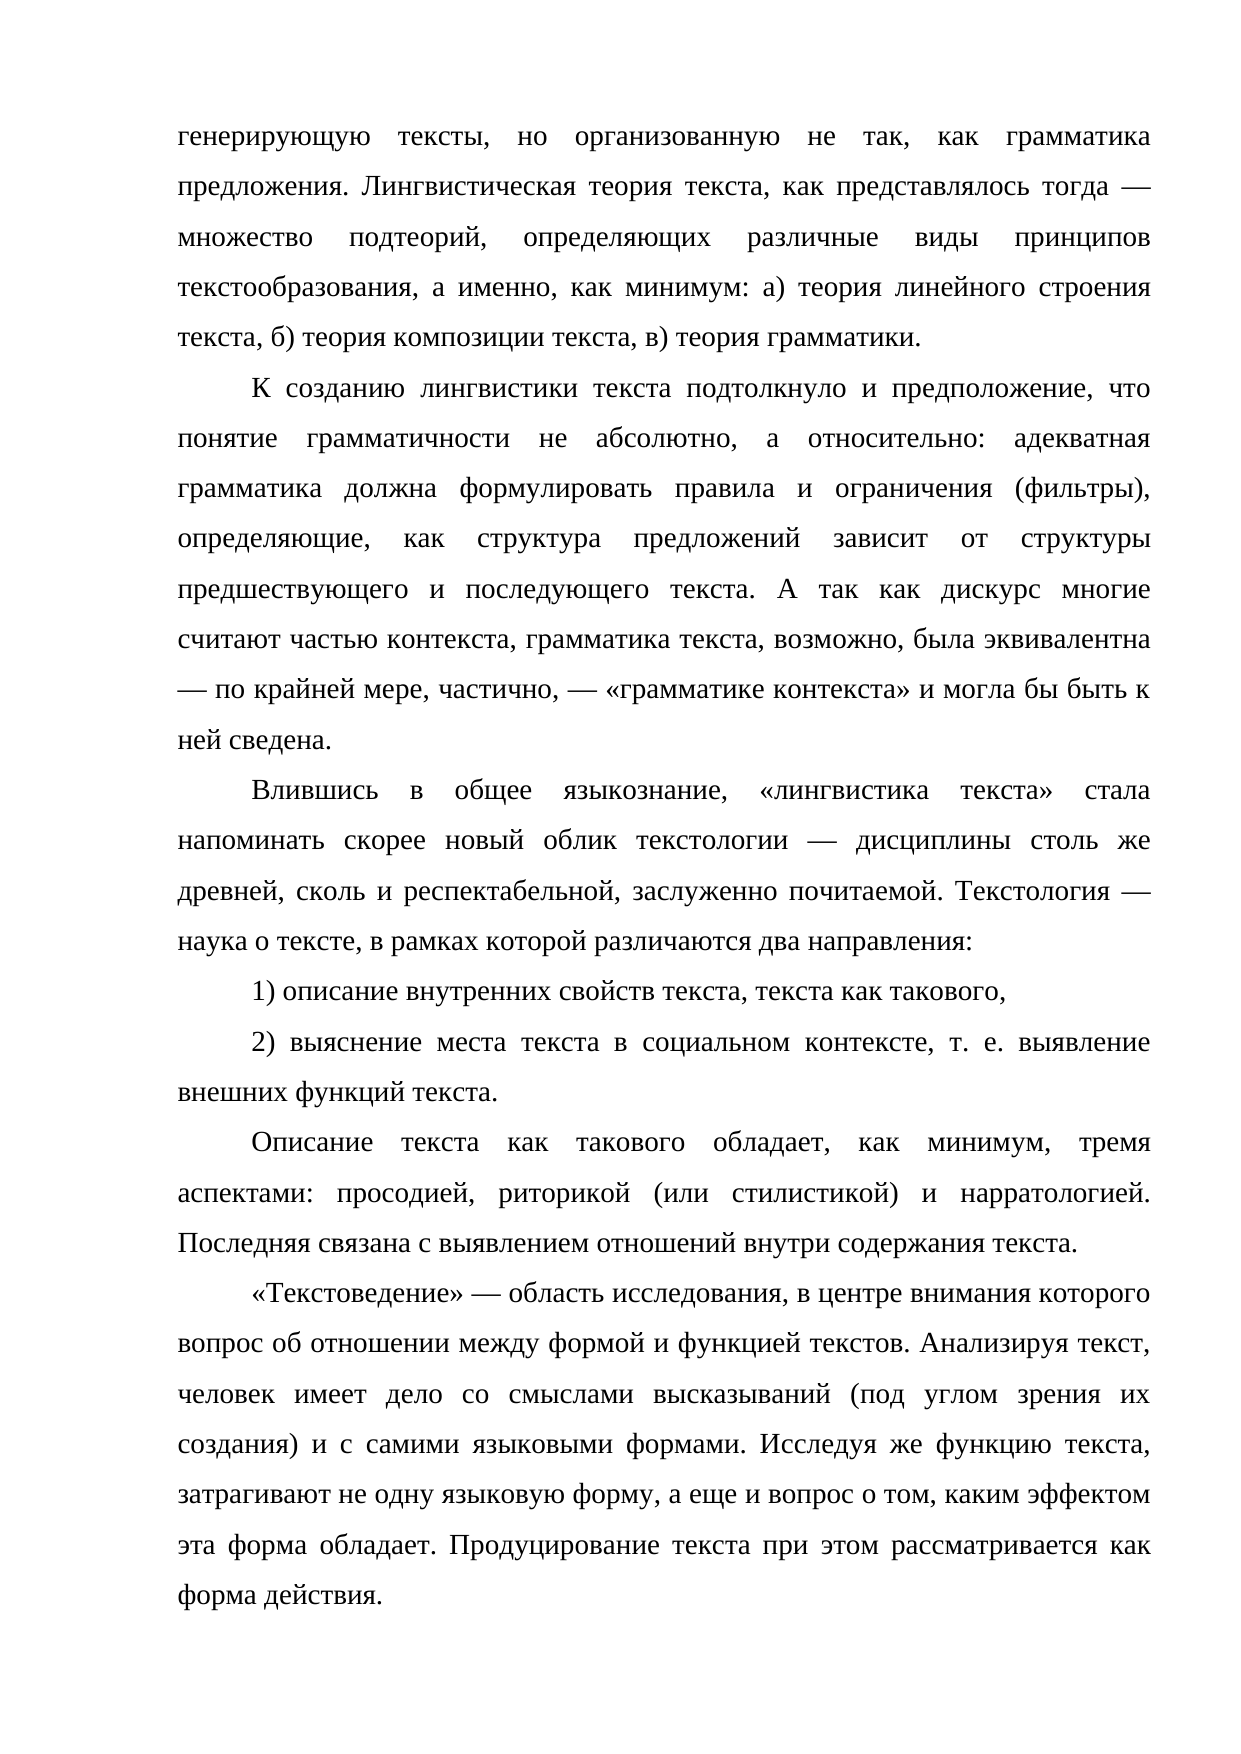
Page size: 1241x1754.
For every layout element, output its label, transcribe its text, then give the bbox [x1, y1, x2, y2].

text «Текстоведение» — область исследования, в центре внимания которого вопрос об отношении между формой и функцией текстов. Анализируя текст, человек имеет дело со смыслами высказываний (под углом зрения их создания) и с самими языковыми формами. Исследуя же функцию текста, затрагивают не одну языковую форму, а еще и вопрос о том, каким эффектом эта форма обладает. Продуцирование текста при этом рассматривается как форма действия. [177, 1275, 1152, 1611]
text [177, 118, 1152, 353]
text Влившись в общее языкознание, «лингвистика текста» стала напоминать скорее новый облик текстологии — дисциплины столь же древней, сколь и респектабельной, заслуженно почитаемой. Текстология — наука о тексте, в рамках которой различаются два направления: [177, 772, 1152, 957]
text К созданию лингвистики текста подтолкнуло и предположение, что понятие грамматичности не абсолютно, а относительно: адекватная грамматика должна формулировать правила и ограничения (фильтры), определяющие, как структура предложений зависит от структуры предшествующего и последующего текста. А так как дискурс многие считают частью контекста, грамматика текста, возможно, была эквивалентна — по крайней мере, частично, — «грамматике контекста» и могла бы быть к ней сведена. [177, 370, 1152, 755]
text 1) описание внутренних свойств текста, текста как такового, [177, 973, 1152, 1007]
text Описание текста как такового обладает, как минимум, тремя аспектами: просодией, риторикой (или стилистикой) и нарратологией. Последняя связана с выявлением отношений внутри содержания текста. [177, 1124, 1152, 1258]
text 2) выяснение места текста в социальном контексте, т. е. выявление внешних функций текста. [177, 1024, 1152, 1108]
